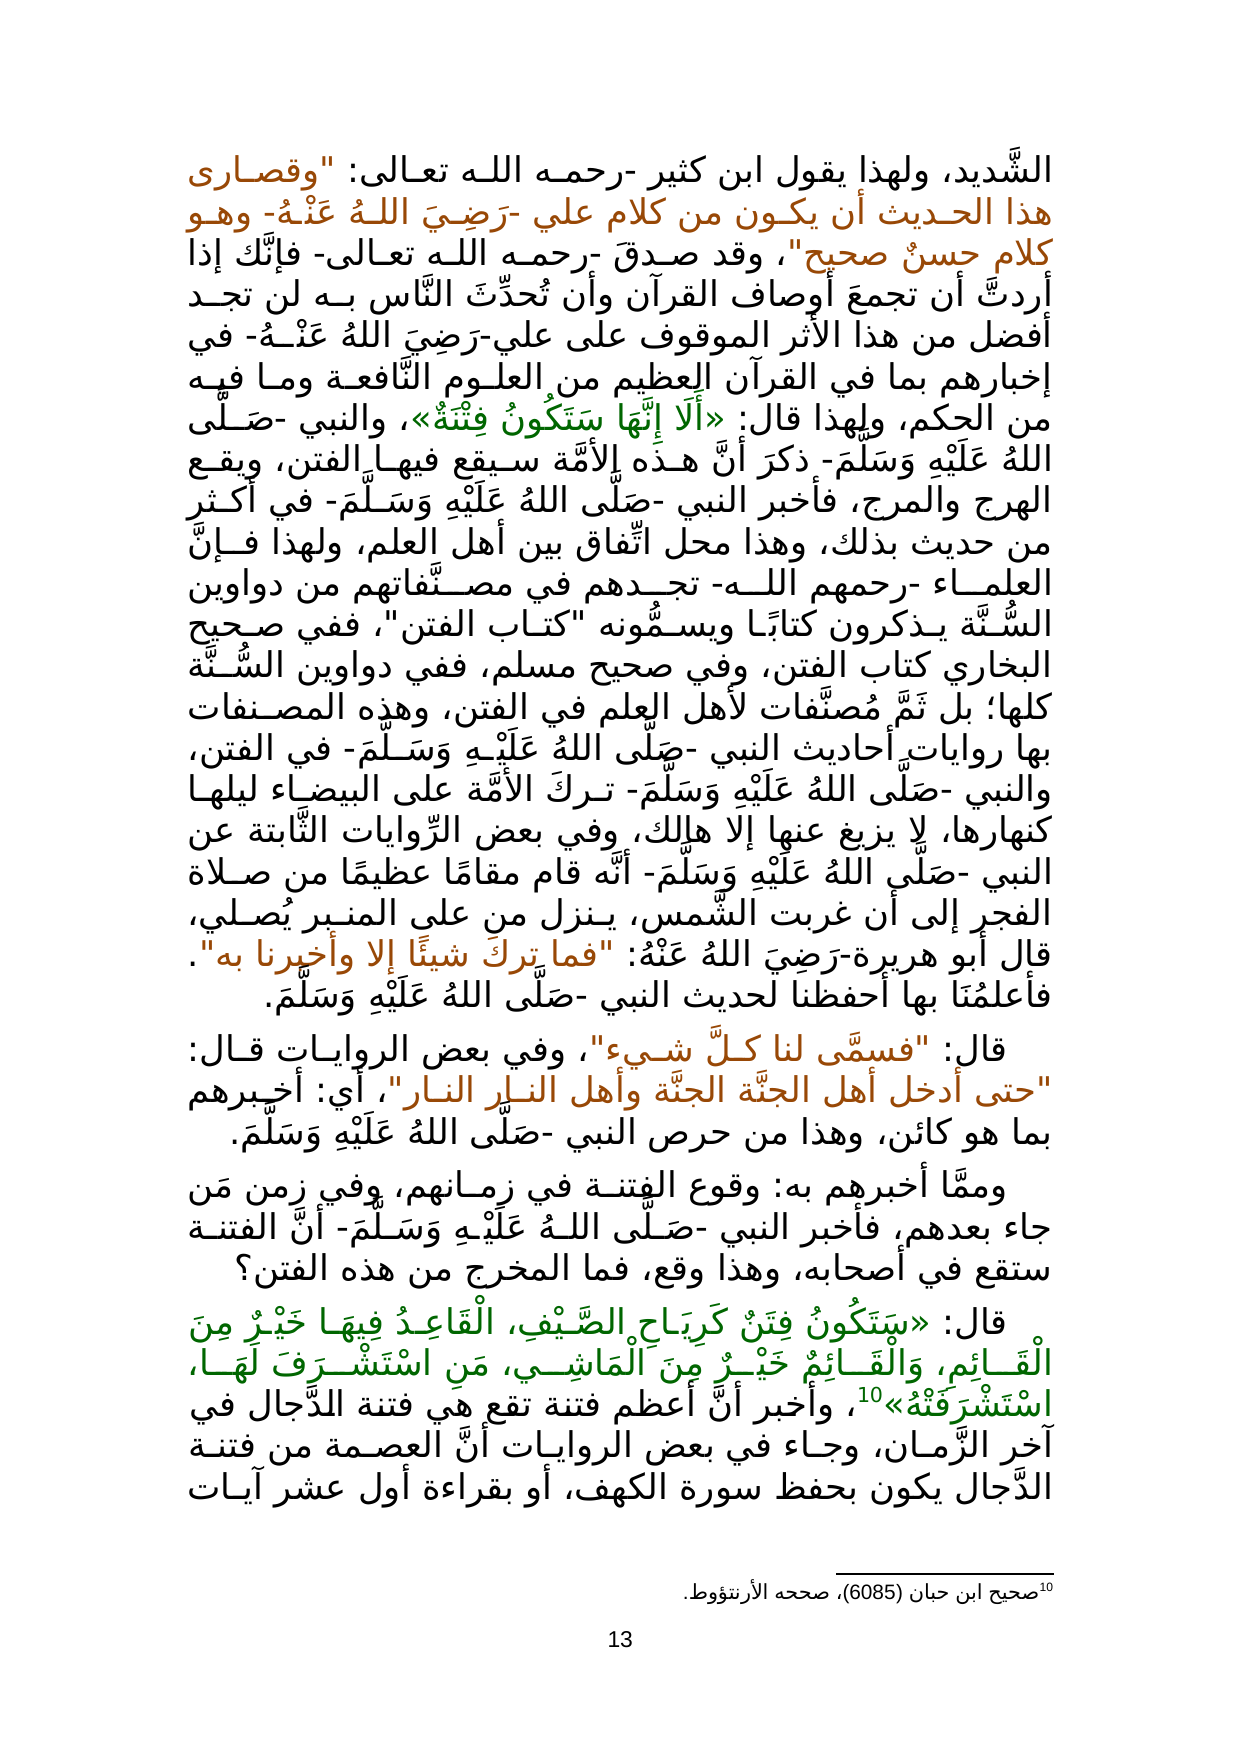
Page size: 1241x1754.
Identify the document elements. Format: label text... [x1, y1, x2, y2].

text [187, 1301, 1053, 1507]
text قال: "فسمَّى لنا كلَّ شيء"، وفي بعض الروايات قال: "حتى أدخل أهل الجنَّة الجنَّة وأهل النار النار"، أي: أخبرهم بما هو كائن، وهذا من حرص النبي -صَلَّى اللهُ عَلَيْهِ وَسَلَّمَ. [187, 1029, 1053, 1152]
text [187, 150, 1053, 1016]
text وممَّا أخبرهم به: وقوع الفتنة في زمانهم، وفي زمن مَن جاء بعدهم، فأخبر النبي -صَلَّى اللهُ عَلَيْهِ وَسَلَّمَ- أنَّ الفتنة ستقع في أصحابه، وهذا وقع، فما المخرج من هذه الفتن؟ [187, 1165, 1053, 1289]
